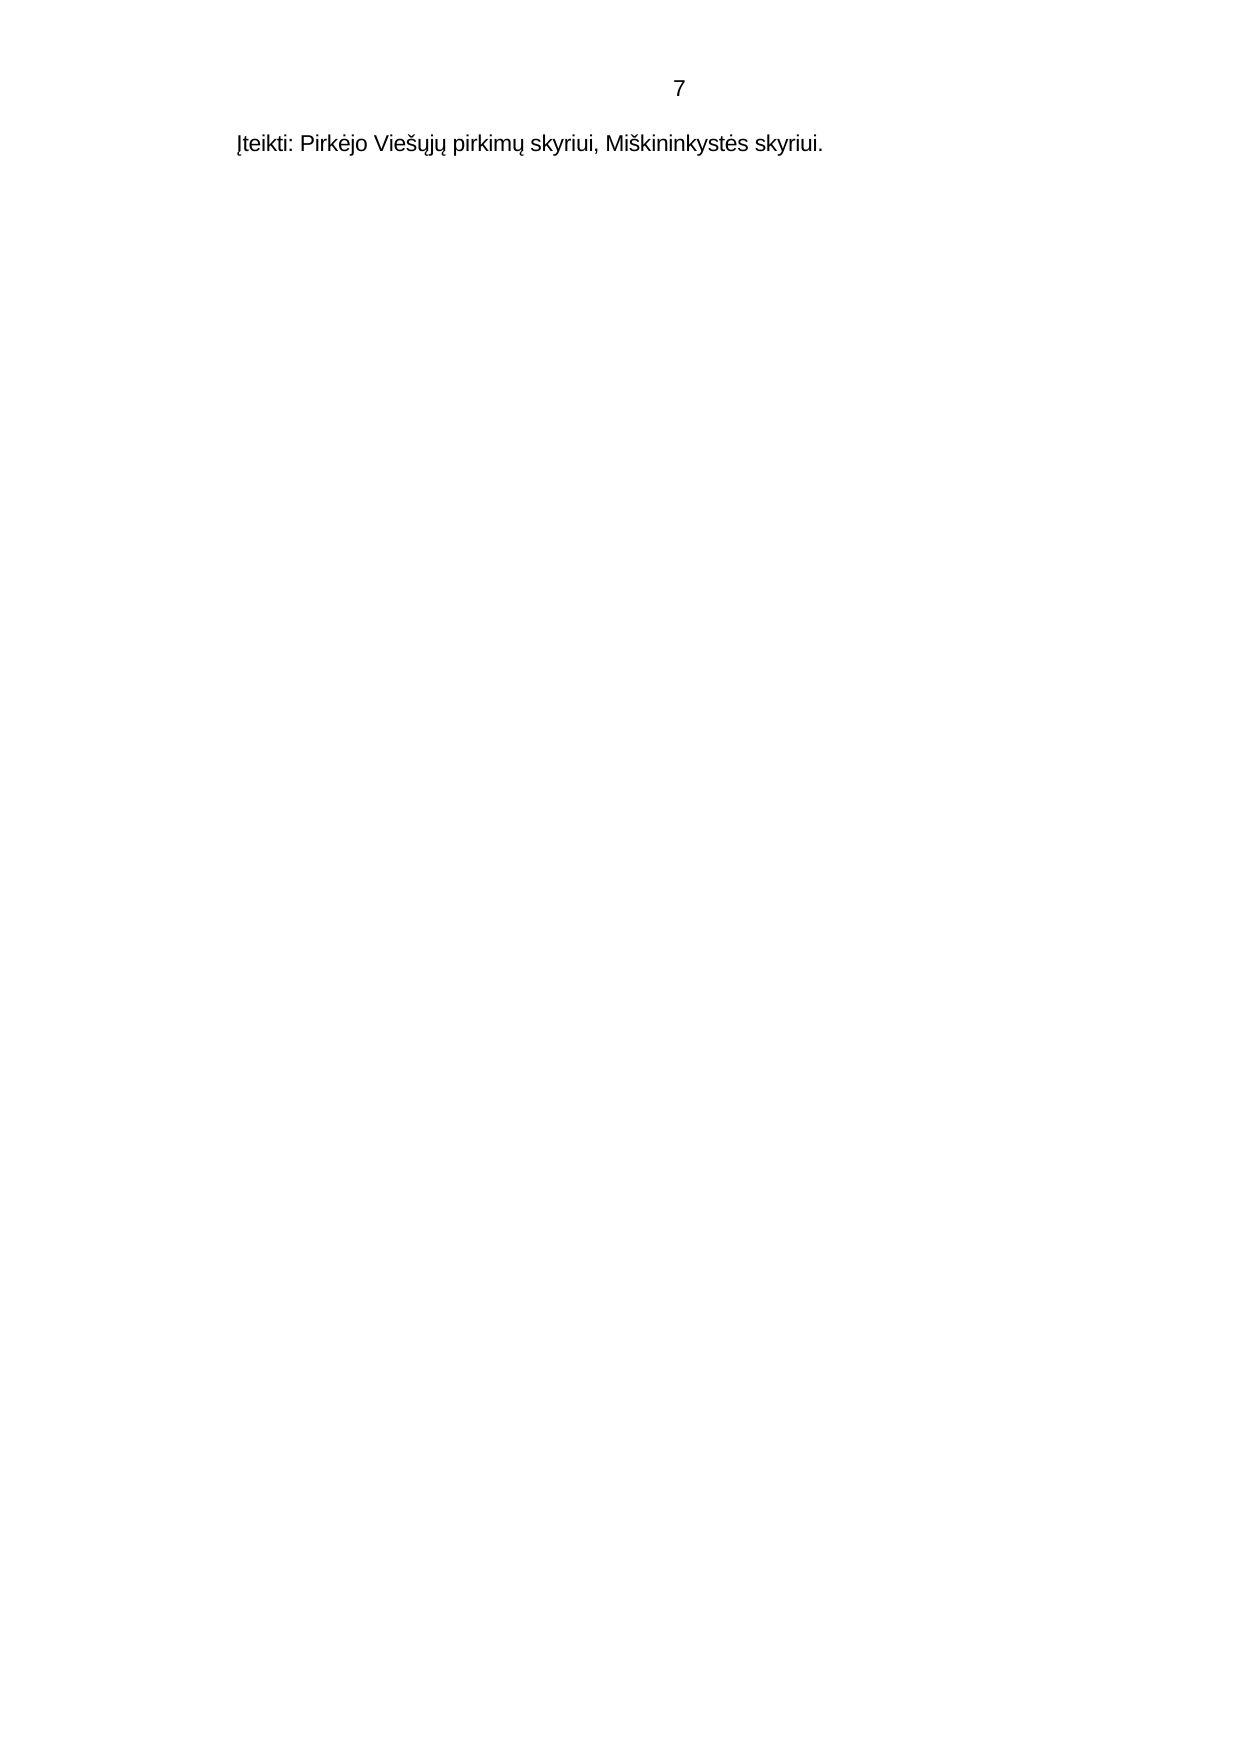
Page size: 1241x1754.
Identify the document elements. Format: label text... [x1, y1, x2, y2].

text Įteikti: Pirkėjo Viešųjų pirkimų skyriui, Miškininkystės skyriui. [177, 130, 1181, 156]
